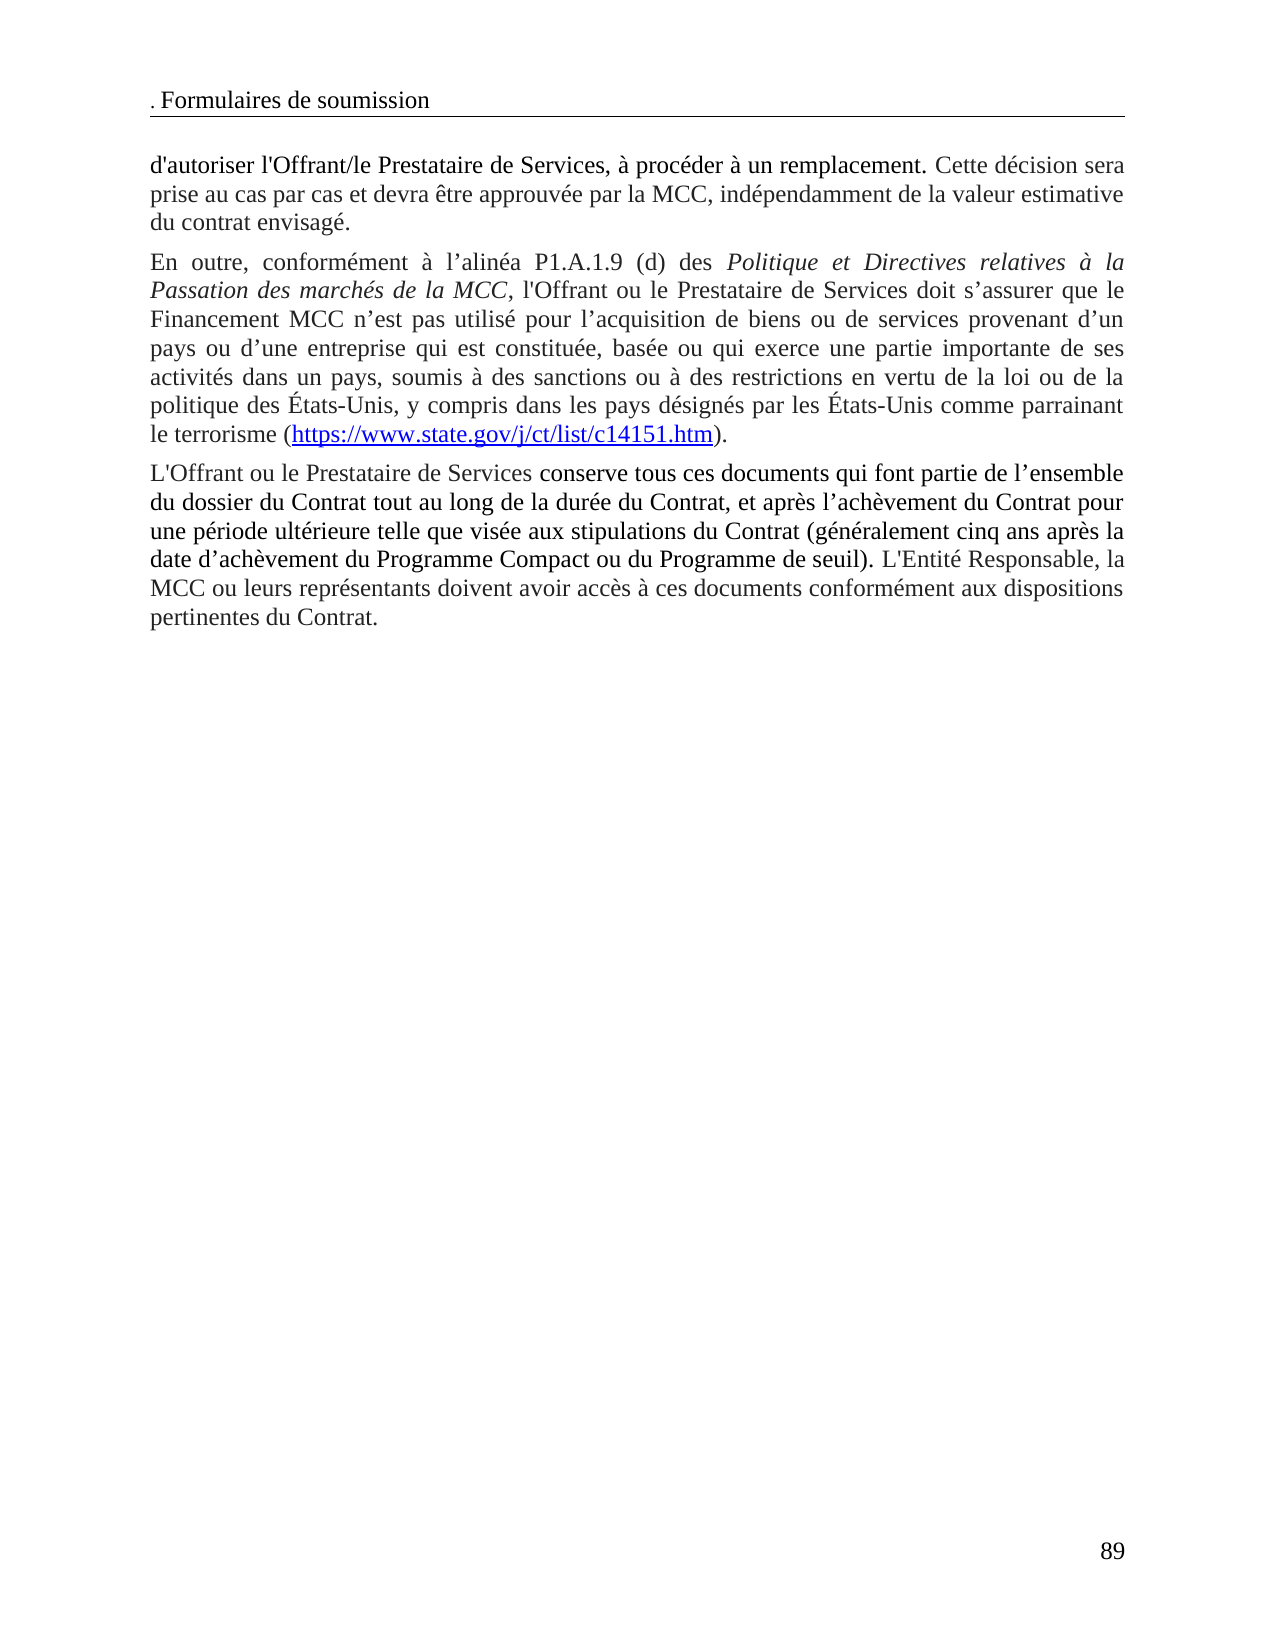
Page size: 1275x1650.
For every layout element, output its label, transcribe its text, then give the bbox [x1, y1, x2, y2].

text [150, 150, 1125, 236]
text L'Offrant ou le Prestataire de Services conserve tous ces documents qui font partie de l’ensemble du dossier du Contrat tout au long de la durée du Contrat, et après l’achèvement du Contrat pour une période ultérieure telle que visée aux stipulations du Contrat (généralement cinq ans après la date d’achèvement du Programme Compact ou du Programme de seuil). L'Entité Responsable, la MCC ou leurs représentants doivent avoir accès à ces documents conformément aux dispositions pertinentes du Contrat. [150, 458, 1125, 631]
text En outre, conformément à l’alinéa P1.A.1.9 (d) des Politique et Directives relatives à la Passation des marchés de la MCC, l'Offrant ou le Prestataire de Services doit s’assurer que le Financement MCC n’est pas utilisé pour l’acquisition de biens ou de services provenant d’un pays ou d’une entreprise qui est constituée, basée ou qui exerce une partie importante de ses activités dans un pays, soumis à des sanctions ou à des restrictions en vertu de la loi ou de la politique des États-Unis, y compris dans les pays désignés par les États-Unis comme parrainant le terrorisme (https://www.state.gov/j/ct/list/c14151.htm). [150, 247, 1125, 448]
